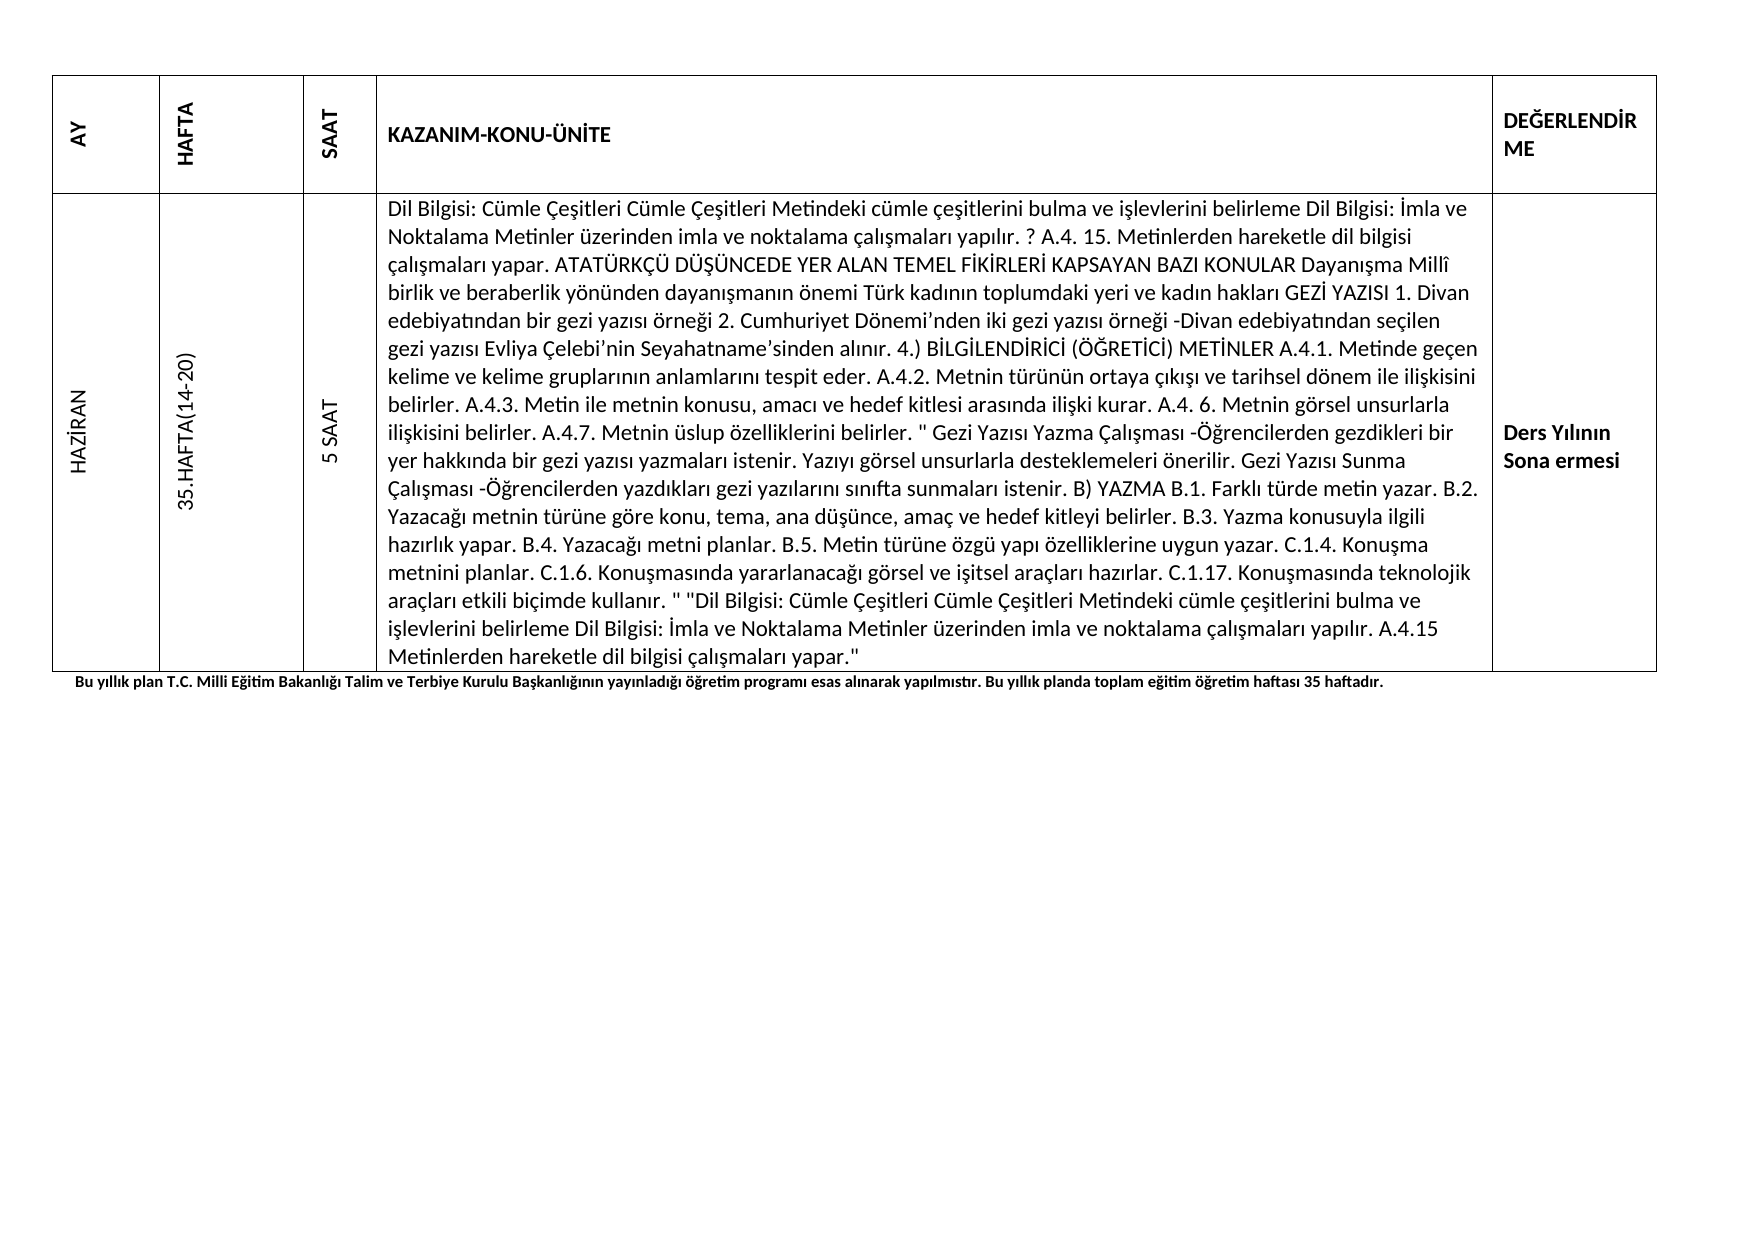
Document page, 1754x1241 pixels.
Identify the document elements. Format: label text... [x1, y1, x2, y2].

table_header AY [53, 76, 159, 193]
table_cell 5 SAAT [304, 194, 376, 671]
table_cell Dil Bilgisi: Cümle Çeşitleri Cümle Çeşitleri Metindeki cümle çeşitlerini bulma ve işlevlerini belirleme Dil Bilgisi: İmla ve Noktalama Metinler üzerinden imla ve noktalama çalışmaları yapılır. ? A.4. 15. Metinlerden hareketle dil bilgisi çalışmaları yapar. ATATÜRKÇÜ DÜŞÜNCEDE YER ALAN TEMEL FİKİRLERİ KAPSAYAN BAZI KONULAR Dayanışma Millî birlik ve beraberlik yönünden dayanışmanın önemi Türk kadının toplumdaki yeri ve kadın hakları GEZİ YAZISI 1. Divan edebiyatından bir gezi yazısı örneği 2. Cumhuriyet Dönemi’nden iki gezi yazısı örneği -Divan edebiyatından seçilen gezi yazısı Evliya Çelebi’nin Seyahatname’sinden alınır. 4.) BİLGİLENDİRİCİ (ÖĞRETİCİ) METİNLER A.4.1. Metinde geçen kelime ve kelime gruplarının anlamlarını tespit eder. A.4.2. Metnin türünün ortaya çıkışı ve tarihsel dönem ile ilişkisini belirler. A.4.3. Metin ile metnin konusu, amacı ve hedef kitlesi arasında ilişki kurar. A.4. 6. Metnin görsel unsurlarla ilişkisini belirler. A.4.7. Metnin üslup özelliklerini belirler. " Gezi Yazısı Yazma Çalışması -Öğrencilerden gezdikleri bir yer hakkında bir gezi yazısı yazmaları istenir. Yazıyı görsel unsurlarla desteklemeleri önerilir. Gezi Yazısı Sunma Çalışması -Öğrencilerden yazdıkları gezi yazılarını sınıfta sunmaları istenir. B) YAZMA B.1. Farklı türde metin yazar. B.2. Yazacağı metnin türüne göre konu, tema, ana düşünce, amaç ve hedef kitleyi belirler. B.3. Yazma konusuyla ilgili hazırlık yapar. B.4. Yazacağı metni planlar. B.5. Metin türüne özgü yapı özelliklerine uygun yazar. C.1.4. Konuşma metnini planlar. C.1.6. Konuşmasında yararlanacağı görsel ve işitsel araçları hazırlar. C.1.17. Konuşmasında teknolojik araçları etkili biçimde kullanır. " "Dil Bilgisi: Cümle Çeşitleri Cümle Çeşitleri Metindeki cümle çeşitlerini bulma ve işlevlerini belirleme Dil Bilgisi: İmla ve Noktalama Metinler üzerinden imla ve noktalama çalışmaları yapılır. A.4.15 Metinlerden hareketle dil bilgisi çalışmaları yapar." [377, 194, 1492, 671]
table_cell Ders Yılının Sona ermesi [1493, 194, 1656, 671]
text Bu yıllık plan T.C. Milli Eğitim Bakanlığı Talim ve Terbiye Kurulu Başkanlığının yayınladığı öğretim programı esas alınarak yapılmıstır. Bu yıllık planda toplam eğitim öğretim haftası 35 haftadır. [75, 672, 1679, 692]
table_header SAAT [304, 76, 376, 193]
table_header HAFTA [160, 76, 303, 193]
table_header KAZANIM-KONU-ÜNİTE [377, 76, 1492, 193]
table_cell 35.HAFTA(14-20) [160, 194, 303, 671]
table_cell HAZİRAN [53, 194, 159, 671]
table_header DEĞERLENDİRME [1493, 76, 1656, 193]
